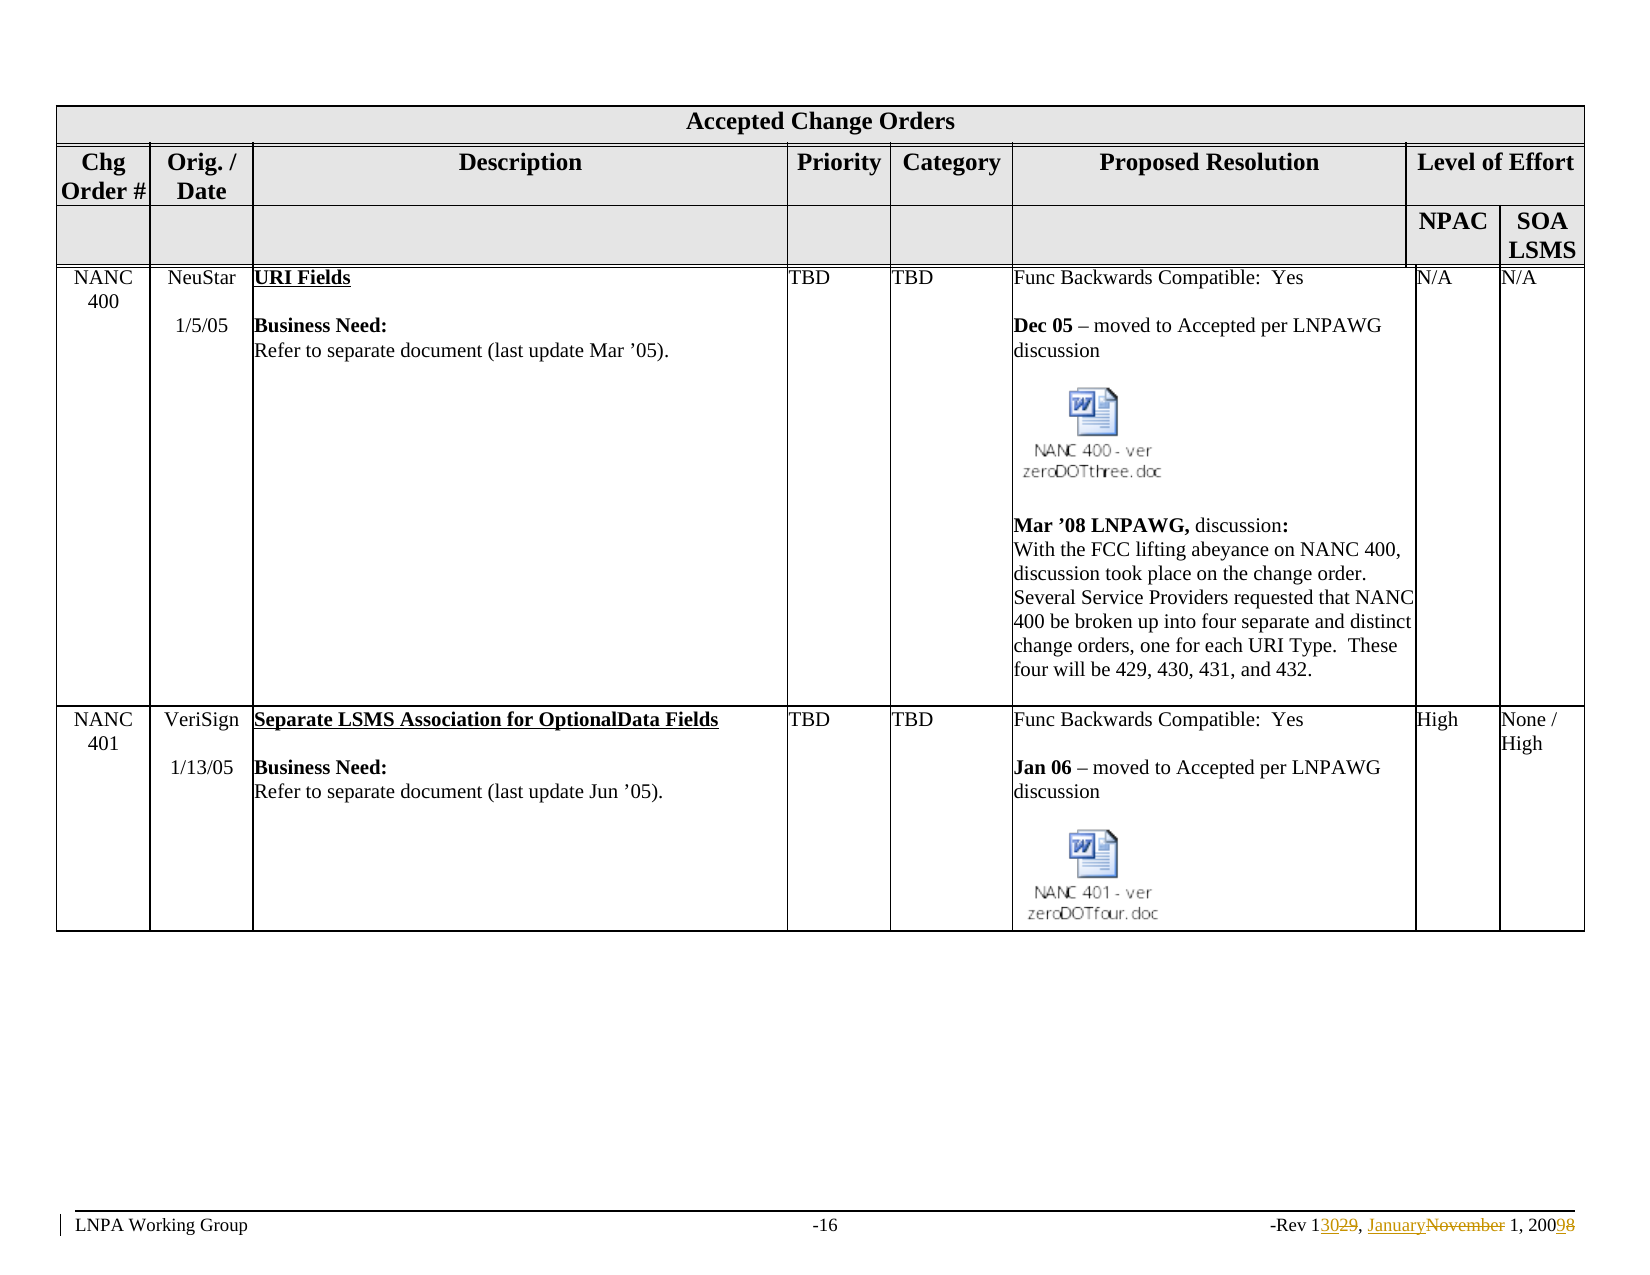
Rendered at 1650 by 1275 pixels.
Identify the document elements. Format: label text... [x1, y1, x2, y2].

table_cell Proposed Resolution [1013, 147, 1405, 205]
table_cell SOA LSMS [1501, 206, 1584, 264]
table_cell Description [254, 147, 787, 205]
table_cell VeriSign 1/13/05 [151, 707, 252, 930]
table_cell Category [891, 147, 1012, 205]
table_cell [1013, 206, 1405, 264]
table_cell Priority [788, 147, 890, 205]
table_cell [788, 206, 890, 264]
table_cell TBD [891, 707, 1012, 930]
table_cell [151, 206, 252, 264]
table_cell NANC 401 [57, 707, 149, 930]
table_cell None / High [1501, 707, 1584, 930]
table_cell [254, 206, 787, 264]
table_cell Func Backwards Compatible: Yes Jan 06 – moved to Accepted per LNPAWG discussion [1013, 707, 1415, 930]
table_cell [891, 206, 1012, 264]
table_cell [57, 206, 149, 264]
table_cell NPAC [1407, 206, 1499, 264]
table_cell URI Fields Business Need: Refer to separate document (last update Mar ’05). [254, 268, 787, 705]
table_header Accepted Change Orders [57, 107, 1584, 142]
table_cell Orig. / Date [151, 147, 252, 205]
table_cell N/A [1501, 268, 1584, 705]
table_cell High [1417, 707, 1499, 930]
table_cell Level of Effort [1407, 147, 1584, 205]
table_cell NANC 400 [57, 268, 149, 705]
table_cell TBD [788, 707, 890, 930]
table_cell TBD [788, 268, 890, 705]
table_cell Func Backwards Compatible: Yes Dec 05 – moved to Accepted per LNPAWG discussion Mar ’08 LNPAWG, discussion: With the FCC lifting abeyance on NANC 400, discussion took place on the change order. Several Service Providers requested that NANC 400 be broken up into four separate and distinct change orders, one for each URI Type. These four will be 429, 430, 431, and 432. [1013, 268, 1415, 705]
table_cell Separate LSMS Association for OptionalData Fields Business Need: Refer to separate document (last update Jun ’05). [254, 707, 787, 930]
table_cell N/A [1417, 268, 1499, 705]
table_cell NeuStar 1/5/05 [151, 268, 252, 705]
table_cell TBD [891, 268, 1012, 705]
table_cell Chg Order # [57, 147, 149, 205]
